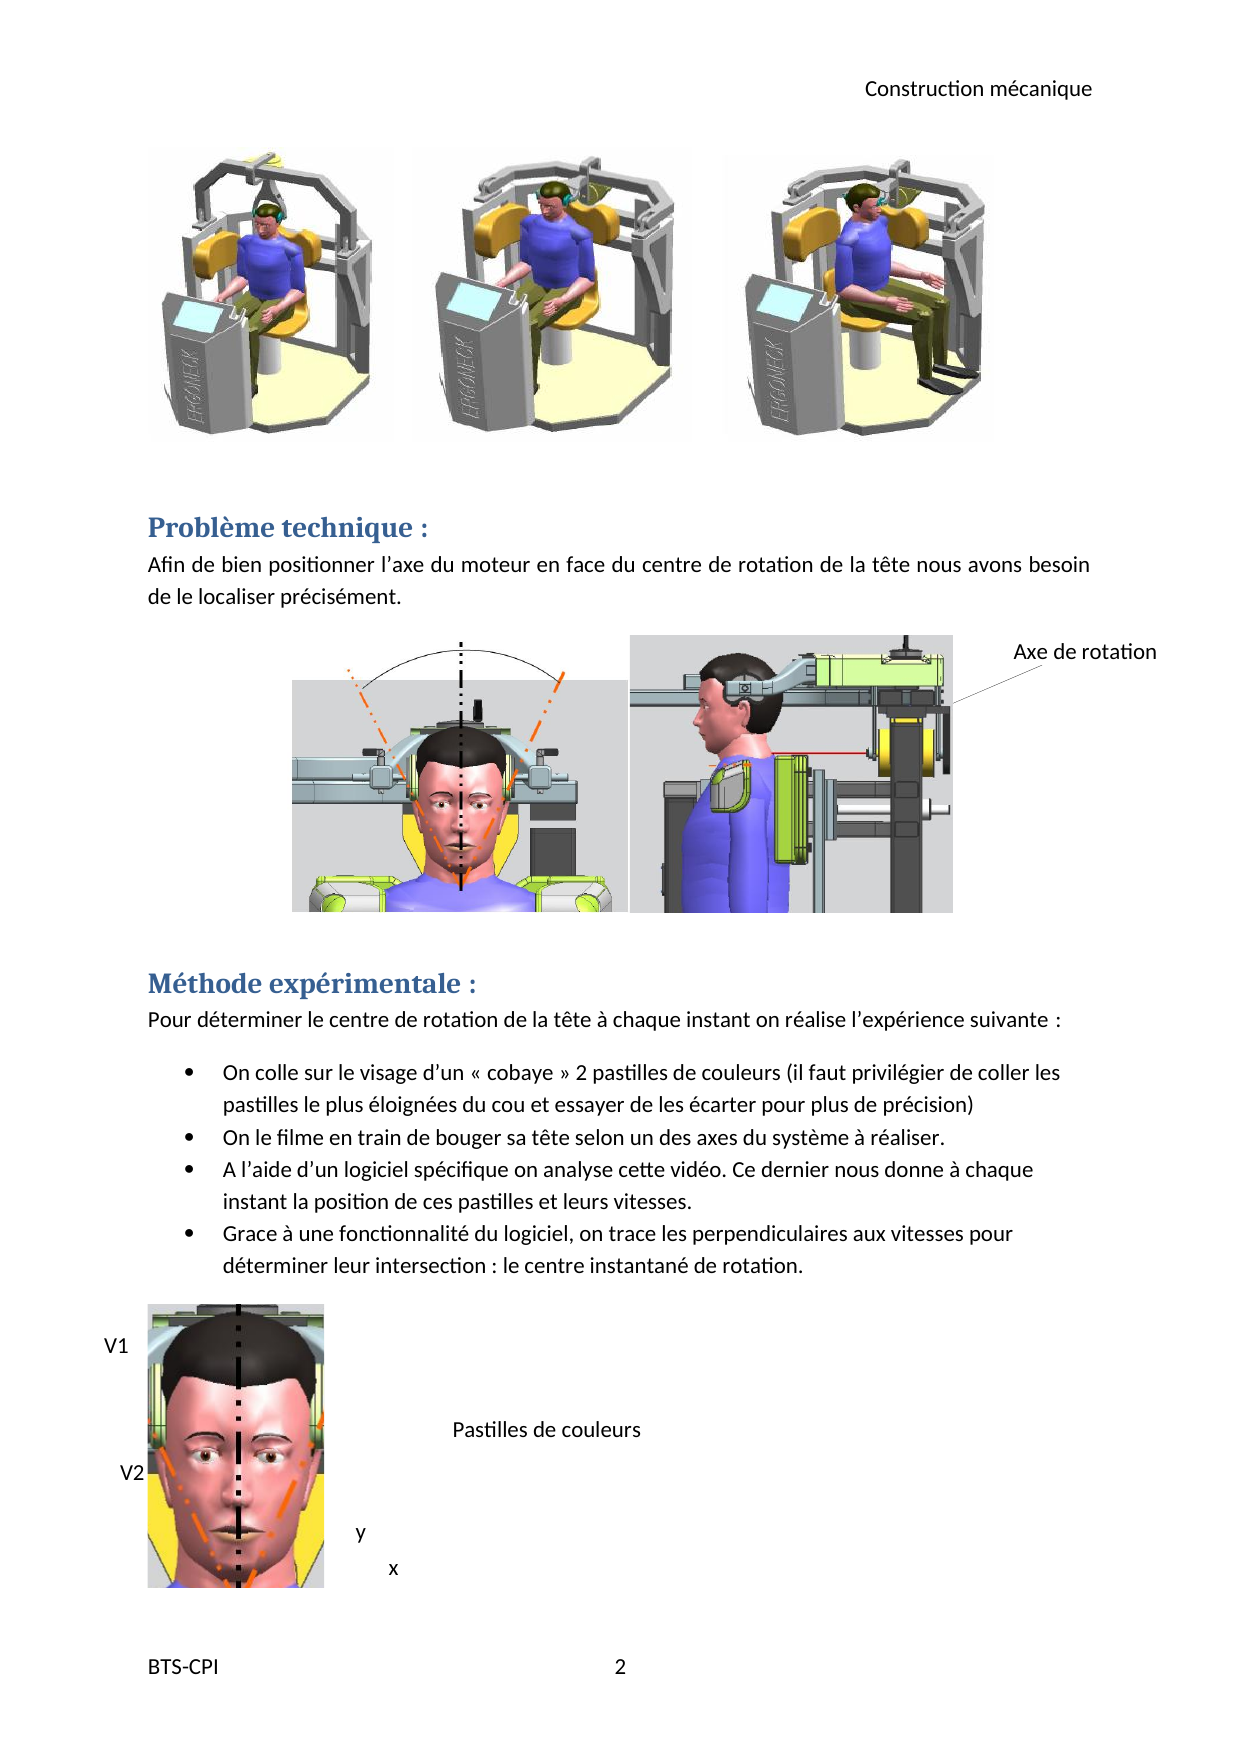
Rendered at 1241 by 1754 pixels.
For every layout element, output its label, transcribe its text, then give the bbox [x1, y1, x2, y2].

list A l’aide d’un logiciel spécifique on analyse cette vidéo. Ce dernier nous donne à chaque instant la position de ces pastilles et leurs vitesses. [185, 1155, 1093, 1215]
picture [287, 635, 953, 913]
text Pour déterminer le centre de rotation de la tête à chaque instant on réalise l’expérience suivante : [148, 1005, 1093, 1033]
list On colle sur le visage d’un « cobaye » 2 pastilles de couleurs (il faut privilégier de coller les pastilles le plus éloignées du cou et essayer de les écarter pour plus de précision) [185, 1058, 1093, 1119]
subtitle Méthode expérimentale : [148, 967, 1093, 1000]
list On le filme en train de bouger sa tête selon un des axes du système à réaliser. [185, 1123, 1093, 1151]
text Afin de bien positionner l’axe du moteur en face du centre de rotation de la tête nous avons besoin de le localiser précisément. [148, 550, 1093, 610]
picture [147, 1304, 325, 1588]
picture [147, 147, 995, 457]
subtitle Problème technique : [148, 511, 1093, 545]
list Grace à une fonctionnalité du logiciel, on trace les perpendiculaires aux vitesses pour déterminer leur intersection : le centre instantané de rotation. [185, 1219, 1093, 1279]
